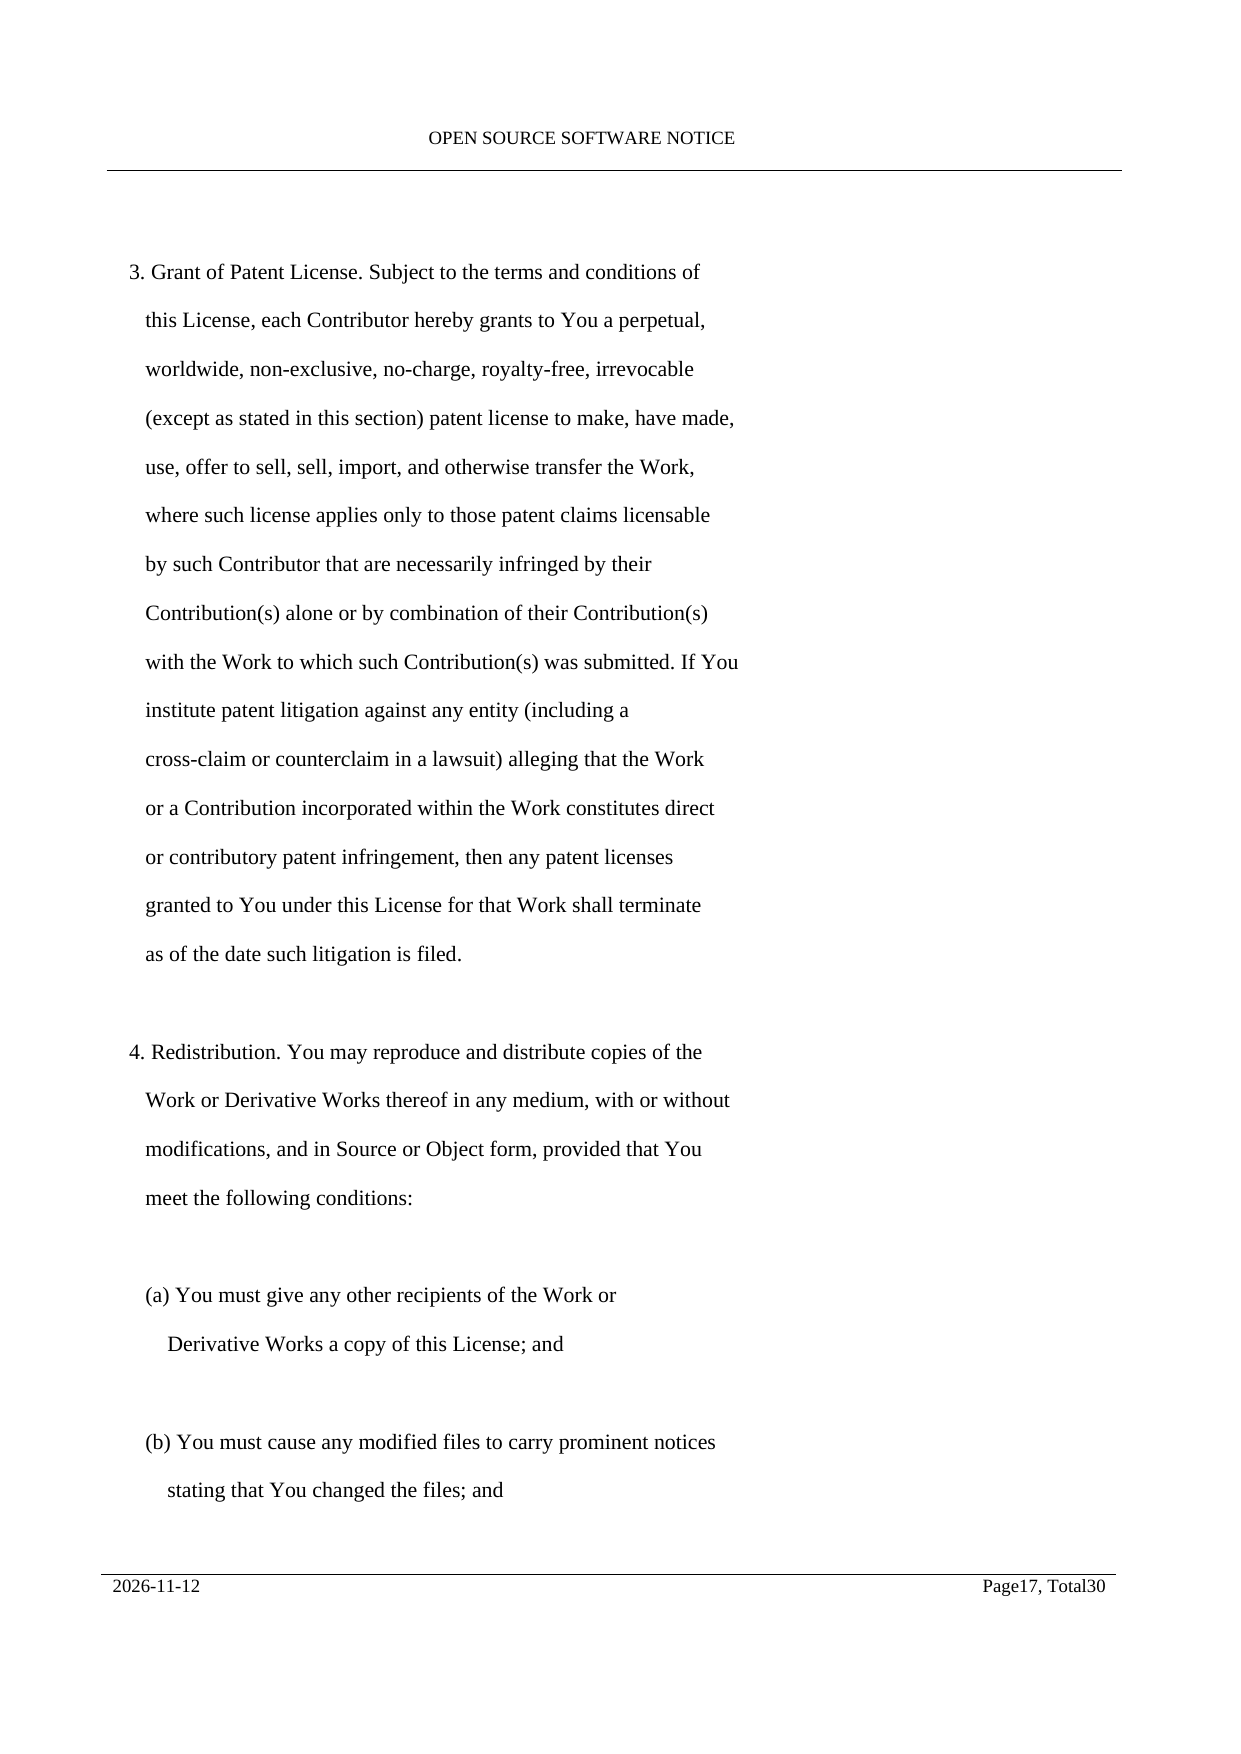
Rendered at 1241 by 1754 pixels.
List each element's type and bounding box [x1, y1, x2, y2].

text [112, 206, 1128, 1506]
